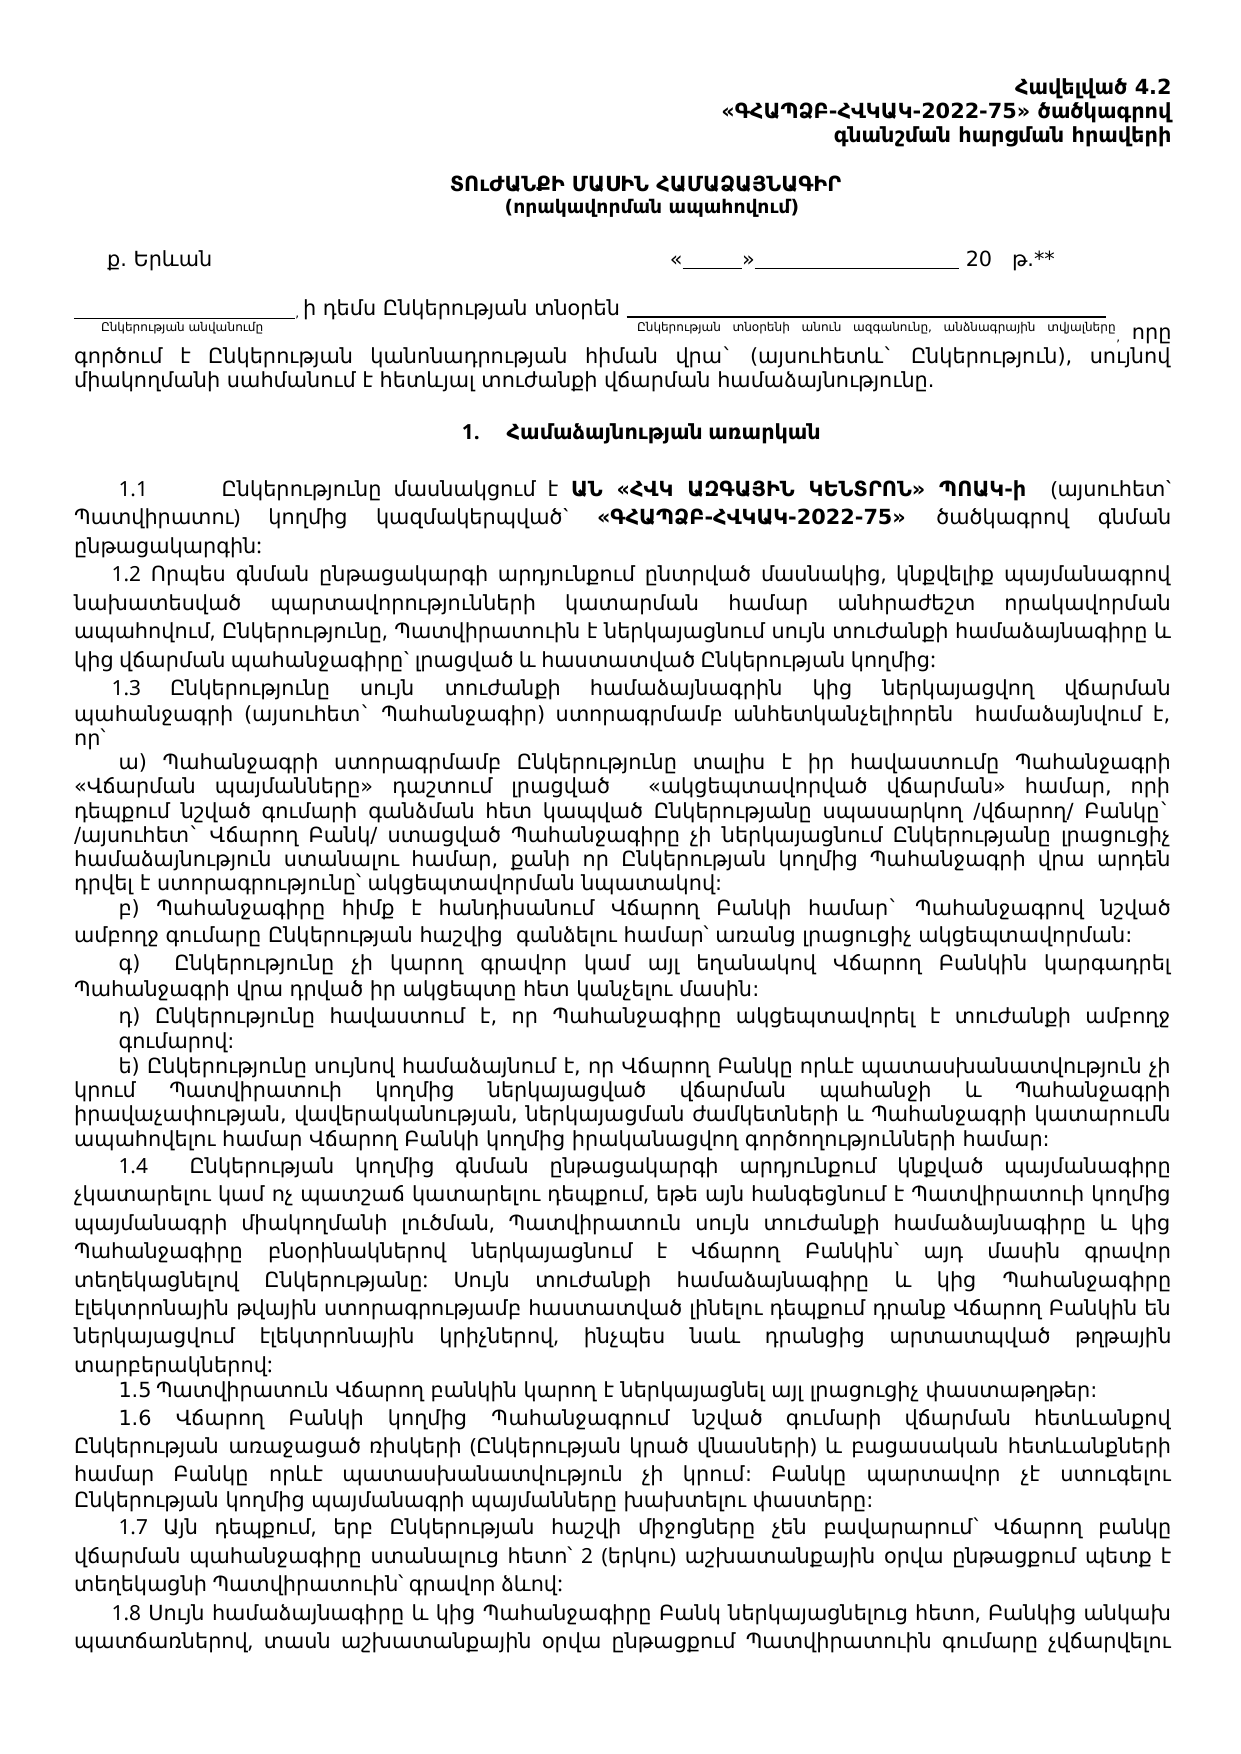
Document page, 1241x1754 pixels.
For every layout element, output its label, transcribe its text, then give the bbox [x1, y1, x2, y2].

text 1.2 Որպես գնման ընթացակարգի արդյունքում ընտրված մասնակից, կնքվելիք պայմանագրով նախատեսված պարտավորությունների կատարման համար անհրաժեշտ որակավորման ապահովում, Ընկերությունը, Պատվիրատուին է ներկայացնում սույն տուժանքի համաձայնագիրը և կից վճարման պահանջագիրը` լրացված և հաստատված Ընկերության կողմից: [74, 559, 1171, 673]
text (որակավորման ապահովում) [74, 196, 1171, 218]
text գ) Ընկերությունը չի կարող գրավոր կամ այլ եղանակով Վճարող Բանկին կարգադրել Պահանջագրի վրա դրված իր ակցեպտը հետ կանչելու մասին: [74, 948, 1171, 1001]
text գնանշման հարցման հրավերի [74, 123, 1171, 148]
text 1.4 Ընկերության կողմից գնման ընթացակարգի արդյունքում կնքված պայմանագիրը չկատարելու կամ ոչ պատշաճ կատարելու դեպքում, եթե այն հանգեցնում է Պատվիրատուի կողմից պայմանագրի միակողմանի լուծման, Պատվիրատուն սույն տուժանքի համաձայնագիրը և կից Պահանջագիրը բնօրինակներով ներկայացնում է Վճարող Բանկին` այդ մասին գրավոր տեղեկացնելով Ընկերությանը: Սույն տուժանքի համաձայնագիրը և կից Պահանջագիրը էլեկտրոնային թվային ստորագրությամբ հաստատված լինելու դեպքում դրանք Վճարող Բանկին են ներկայացվում էլեկտրոնային կրիչներով, ինչպես նաև դրանցից արտատպված թղթային տարբերակներով: [74, 1151, 1171, 1378]
text Ընկերության անվանումը Ընկերության տնօրենի անուն ազգանունը, անձնագրային տվյալները, որը գործում է Ընկերության կանոնադրության հիման վրա` (այսուհետև` Ընկերություն), սույնով միակողմանի սահմանում է հետևյալ տուժանքի վճարման համաձայնությունը. [74, 320, 1171, 393]
list Ընկերությունը մասնակցում է ԱՆ «ՀՎԿ ԱԶԳԱՅԻՆ ԿԵՆՏՐՈՆ» ՊՈԱԿ-ի (այսուհետ` Պատվիրատու) կողմից կազմակերպված` «ԳՀԱՊՁԲ-ՀՎԿԱԿ-2022-75» ծածկագրով գնման ընթացակարգին: [74, 474, 1171, 559]
text ՏՈւԺԱՆՔԻ ՄԱՍԻՆ ՀԱՄԱՁԱՅՆԱԳԻՐ [74, 172, 1171, 196]
text 1.6 Վճարող Բանկի կողմից Պահանջագրում նշված գումարի վճարման հետևանքով Ընկերության առաջացած ռիսկերի (Ընկերության կրած վնասների) և բացասական հետևանքների համար Բանկը որևէ պատասխանատվություն չի կրում: Բանկը պարտավոր չէ ստուգելու Ընկերության կողմից պայմանագրի պայմանները խախտելու փաստերը: [74, 1403, 1171, 1512]
text բ) Պահանջագիրը հիմք է հանդիսանում Վճարող Բանկի համար` Պահանջագրով նշված ամբողջ գումարը Ընկերության հաշվից գանձելու համար՝ առանց լրացուցիչ ակցեպտավորման: [74, 896, 1171, 948]
text Հավելված 4.2 [74, 75, 1171, 99]
text «ԳՀԱՊՁԲ-ՀՎԿԱԿ-2022-75» ծածկագրով [74, 99, 1171, 123]
text դ) Ընկերությունը հավաստում է, որ Պահանջագիրը ակցեպտավորել է տուժանքի ամբողջ գումարով: [118, 1001, 1171, 1054]
text 1.7 Այն դեպքում, երբ Ընկերության հաշվի միջոցները չեն բավարարում՝ Վճարող բանկը վճարման պահանջագիրը ստանալուց հետո՝ 2 (երկու) աշխատանքային օրվա ընթացքում պետք է տեղեկացնի Պատվիրատուին՝ գրավոր ձևով: [74, 1512, 1171, 1598]
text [74, 1598, 1171, 1654]
text ե) Ընկերությունը սույնով համաձայնում է, որ Վճարող Բանկը որևէ պատասխանատվություն չի կրում Պատվիրատուի կողմից ներկայացված վճարման պահանջի և Պահանջագրի իրավաչափության, վավերականության, ներկայացման ժամկետների և Պահանջագրի կատարումն ապահովելու համար Վճարող Բանկի կողմից իրականացվող գործողությունների համար: [74, 1054, 1171, 1151]
text ա) Պահանջագրի ստորագրմամբ Ընկերությունը տալիս է իր հավաստումը Պահանջագրի «Վճարման պայմանները» դաշտում լրացված «ակցեպտավորված վճարման» համար, որի դեպքում նշված գումարի գանձման հետ կապված Ընկերությանը սպասարկող /վճարող/ Բանկը` /այսուհետ` Վճարող Բանկ/ ստացված Պահանջագիրը չի ներկայացնում Ընկերությանը լրացուցիչ համաձայնություն ստանալու համար, քանի որ Ընկերության կողմից Պահանջագրի վրա արդեն դրվել է ստորագրությունը՝ ակցեպտավորման նպատակով: [74, 750, 1171, 896]
list Պատվիրատուն Վճարող բանկին կարող է ներկայացնել այլ լրացուցիչ փաստաթղթեր: [118, 1378, 1171, 1403]
text ք. Երևան « » 20 թ.** [74, 247, 1171, 271]
list Համաձայնության առարկան [111, 417, 1171, 445]
text , ի դեմս Ընկերության տնօրեն [74, 296, 1171, 320]
text 1.3 Ընկերությունը սույն տուժանքի համաձայնագրին կից ներկայացվող վճարման պահանջագրի (այսուհետ` Պահանջագիր) ստորագրմամբ անհետկանչելիորեն համաձայնվում է, որ՝ [74, 673, 1171, 750]
